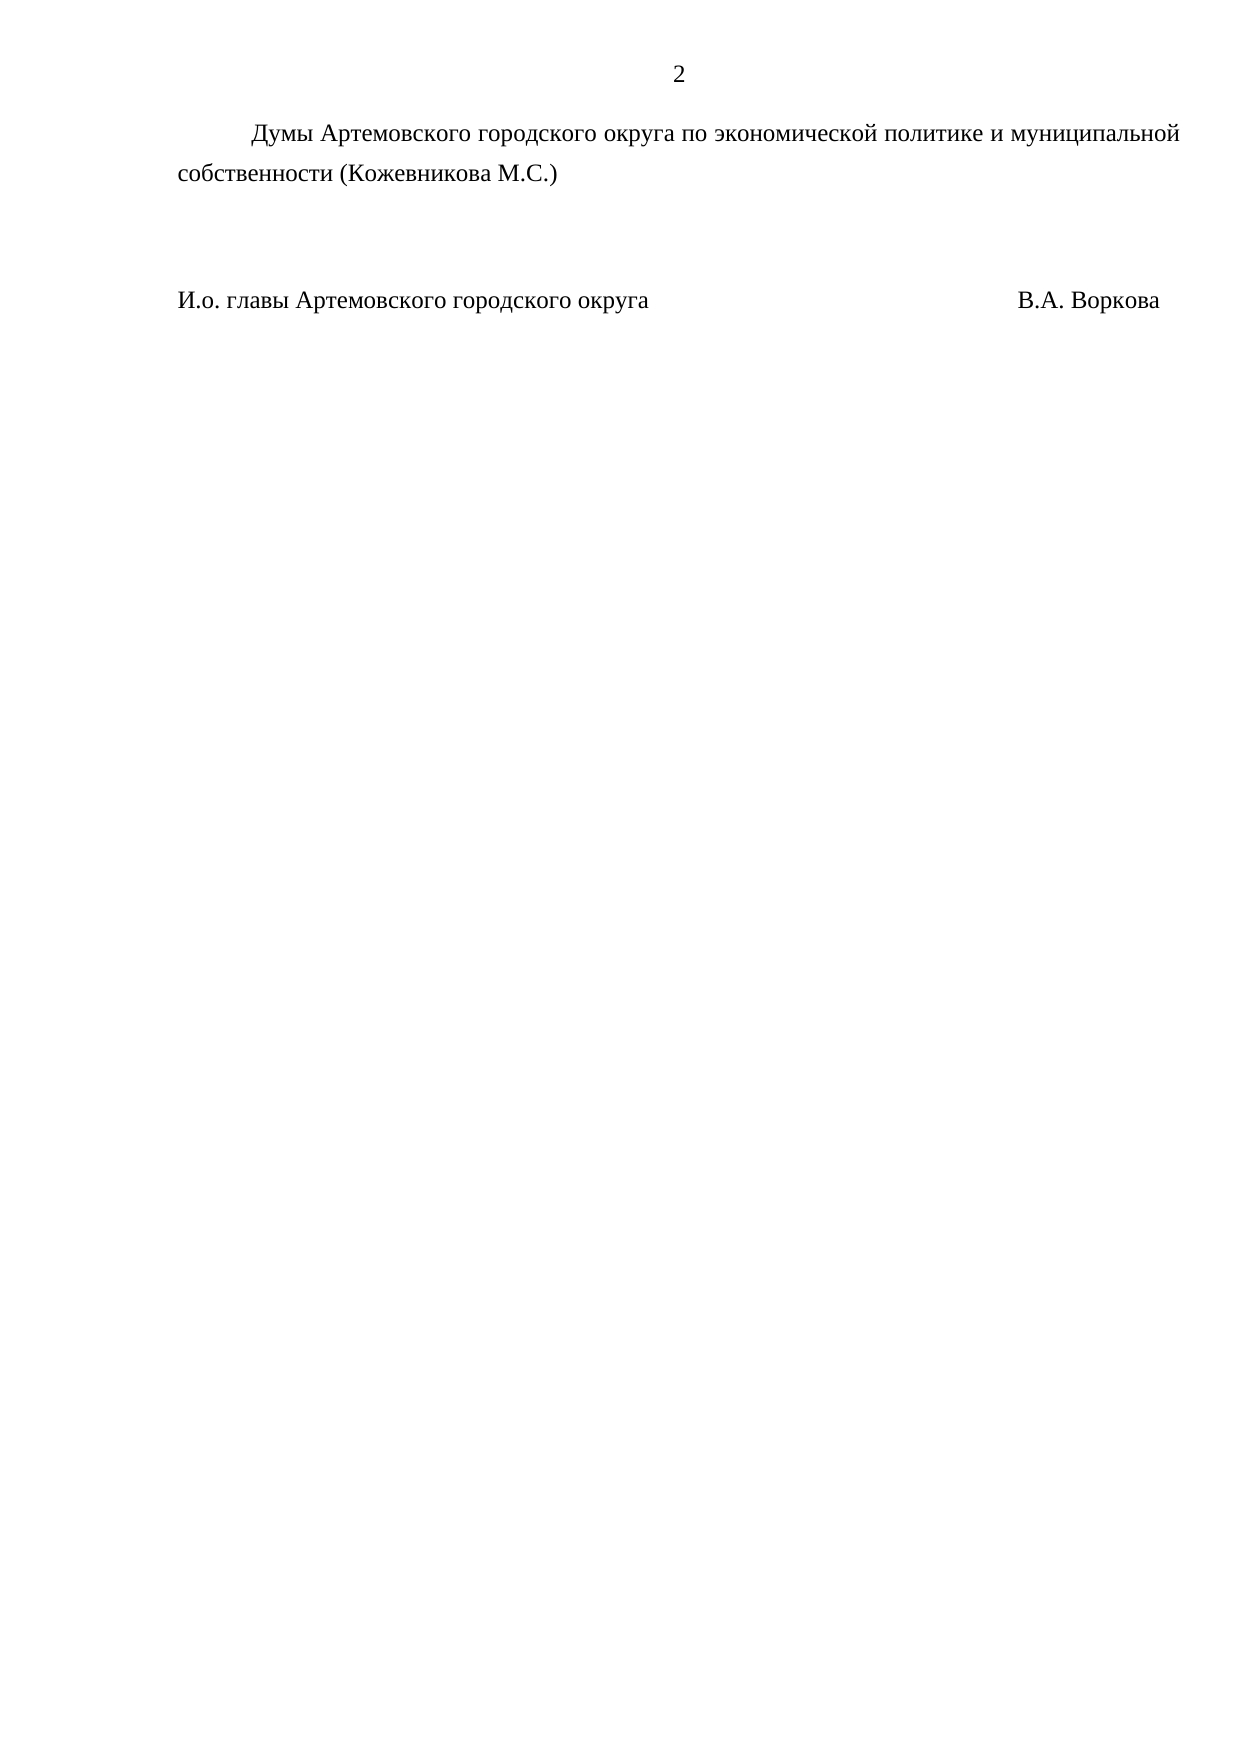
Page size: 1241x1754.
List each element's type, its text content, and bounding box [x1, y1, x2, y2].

text И.о. главы Артемовского городского округа В.А. Воркова [177, 285, 1181, 313]
text Думы Артемовского городского округа по экономической политике и муниципальной собственности (Кожевникова М.С.) [177, 118, 1181, 187]
